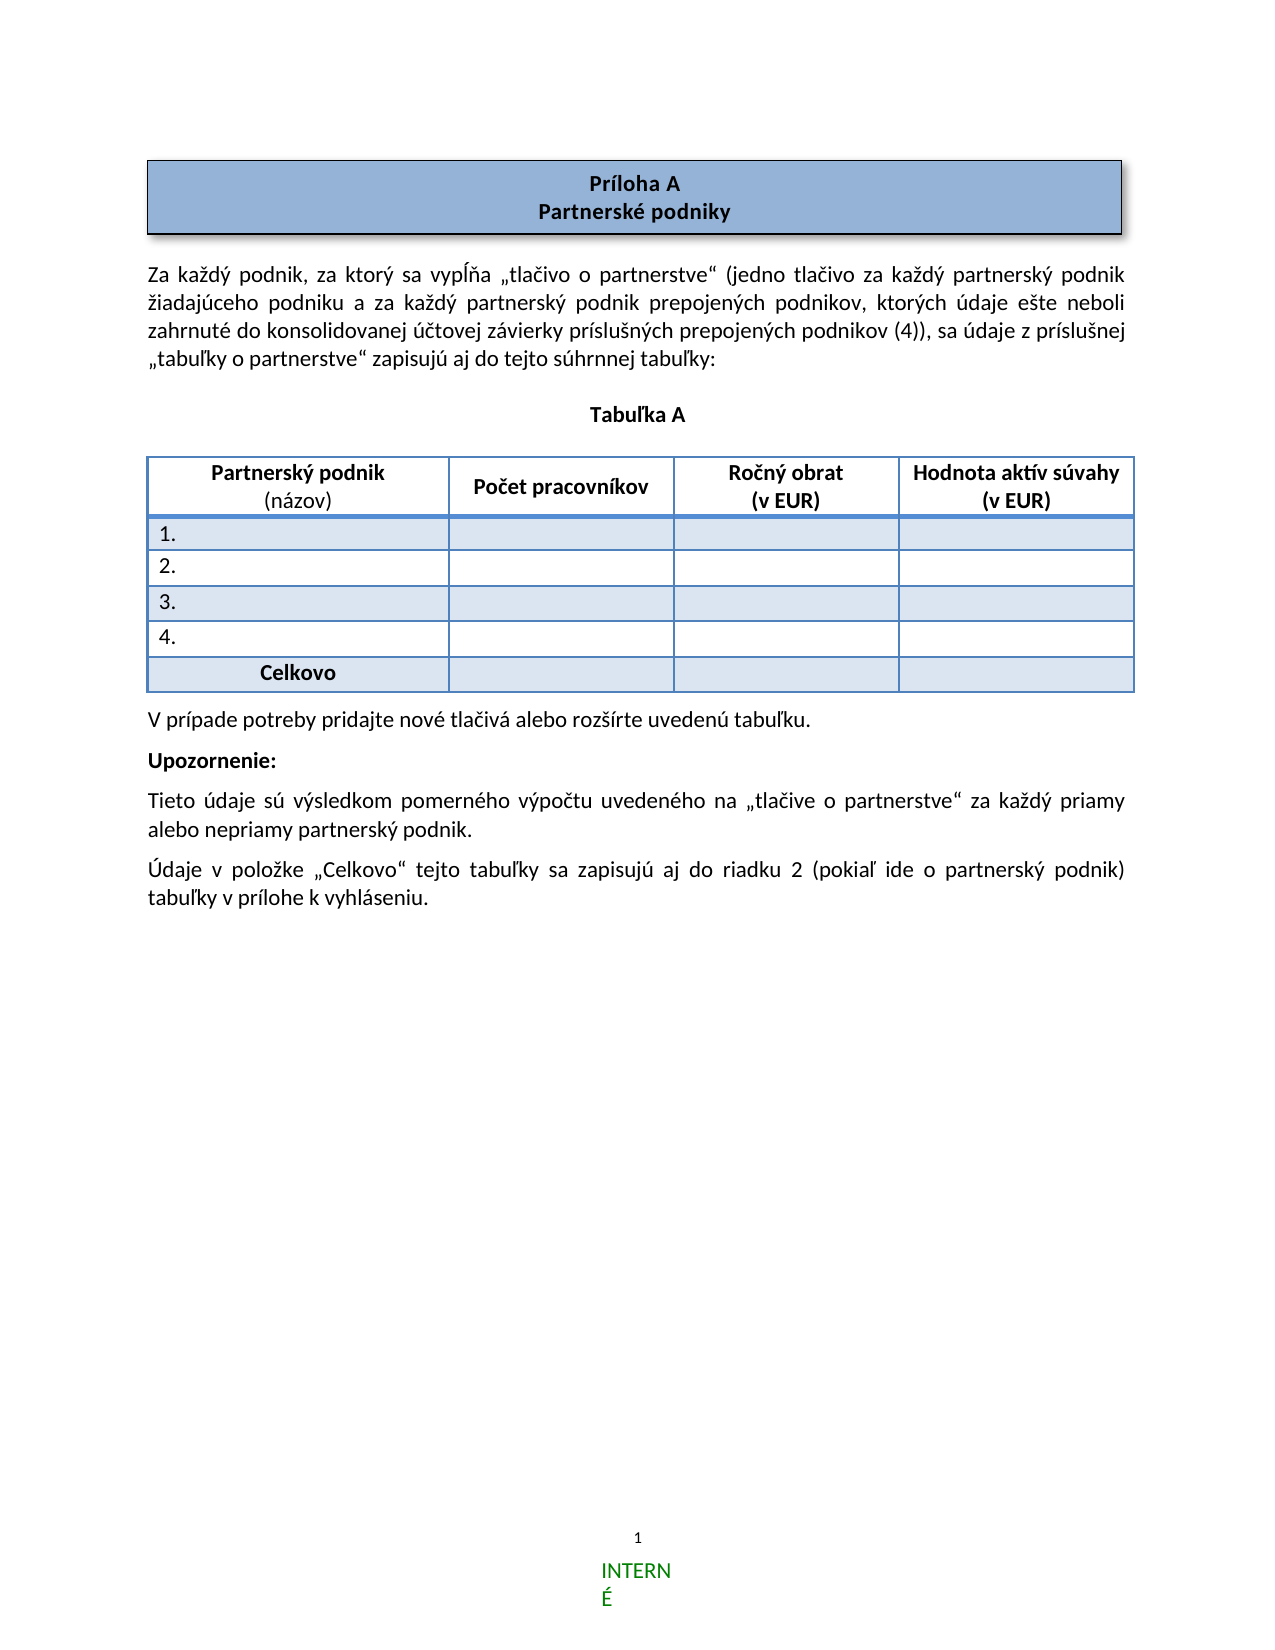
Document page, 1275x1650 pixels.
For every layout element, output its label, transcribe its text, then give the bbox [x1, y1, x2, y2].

table_cell Celkovo [149, 658, 448, 691]
table_cell [450, 587, 673, 620]
table_cell [675, 551, 898, 585]
table_cell 4. [149, 622, 448, 656]
table_cell [900, 587, 1133, 620]
text Údaje v položke „Celkovo“ tejto tabuľky sa zapisujú aj do riadku 2 (pokiaľ ide o partnerský podnik) tabuľky v prílohe k vyhláseniu. [148, 855, 1127, 911]
table_header Počet pracovníkov [450, 458, 673, 514]
table_header Hodnota aktív súvahy (v EUR) [900, 458, 1133, 514]
table_cell [675, 587, 898, 620]
text Tieto údaje sú výsledkom pomerného výpočtu uvedeného na „tlačive o partnerstve“ za každý priamy alebo nepriamy partnerský podnik. [148, 787, 1127, 843]
table_cell 1. [149, 519, 448, 549]
table_cell [450, 622, 673, 656]
text Tabuľka A [148, 400, 1127, 428]
table_cell [900, 658, 1133, 691]
table_cell [450, 551, 673, 585]
table_cell [450, 519, 673, 549]
text V prípade potreby pridajte nové tlačivá alebo rozšírte uvedenú tabuľku. [148, 706, 1127, 734]
table_cell [675, 519, 898, 549]
table_cell [900, 519, 1133, 549]
table_cell [900, 622, 1133, 656]
table_cell [675, 622, 898, 656]
table_cell 3. [149, 587, 448, 620]
table_cell [450, 658, 673, 691]
table_cell 2. [149, 551, 448, 585]
table_header Ročný obrat (v EUR) [675, 458, 898, 514]
text Za každý podnik, za ktorý sa vypĺňa „tlačivo o partnerstve“ (jedno tlačivo za každý partnerský podnik žiadajúceho podniku a za každý partnerský podnik prepojených podnikov, ktorých údaje ešte neboli zahrnuté do konsolidovanej účtovej závierky príslušných prepojených podnikov (4)), sa údaje z príslušnej „tabuľky o partnerstve“ zapisujú aj do tejto súhrnnej tabuľky: [148, 260, 1127, 372]
table_header Partnerský podnik (názov) [149, 458, 448, 514]
table_cell [675, 658, 898, 691]
text Upozornenie: [148, 746, 1127, 774]
table_cell [900, 551, 1133, 585]
